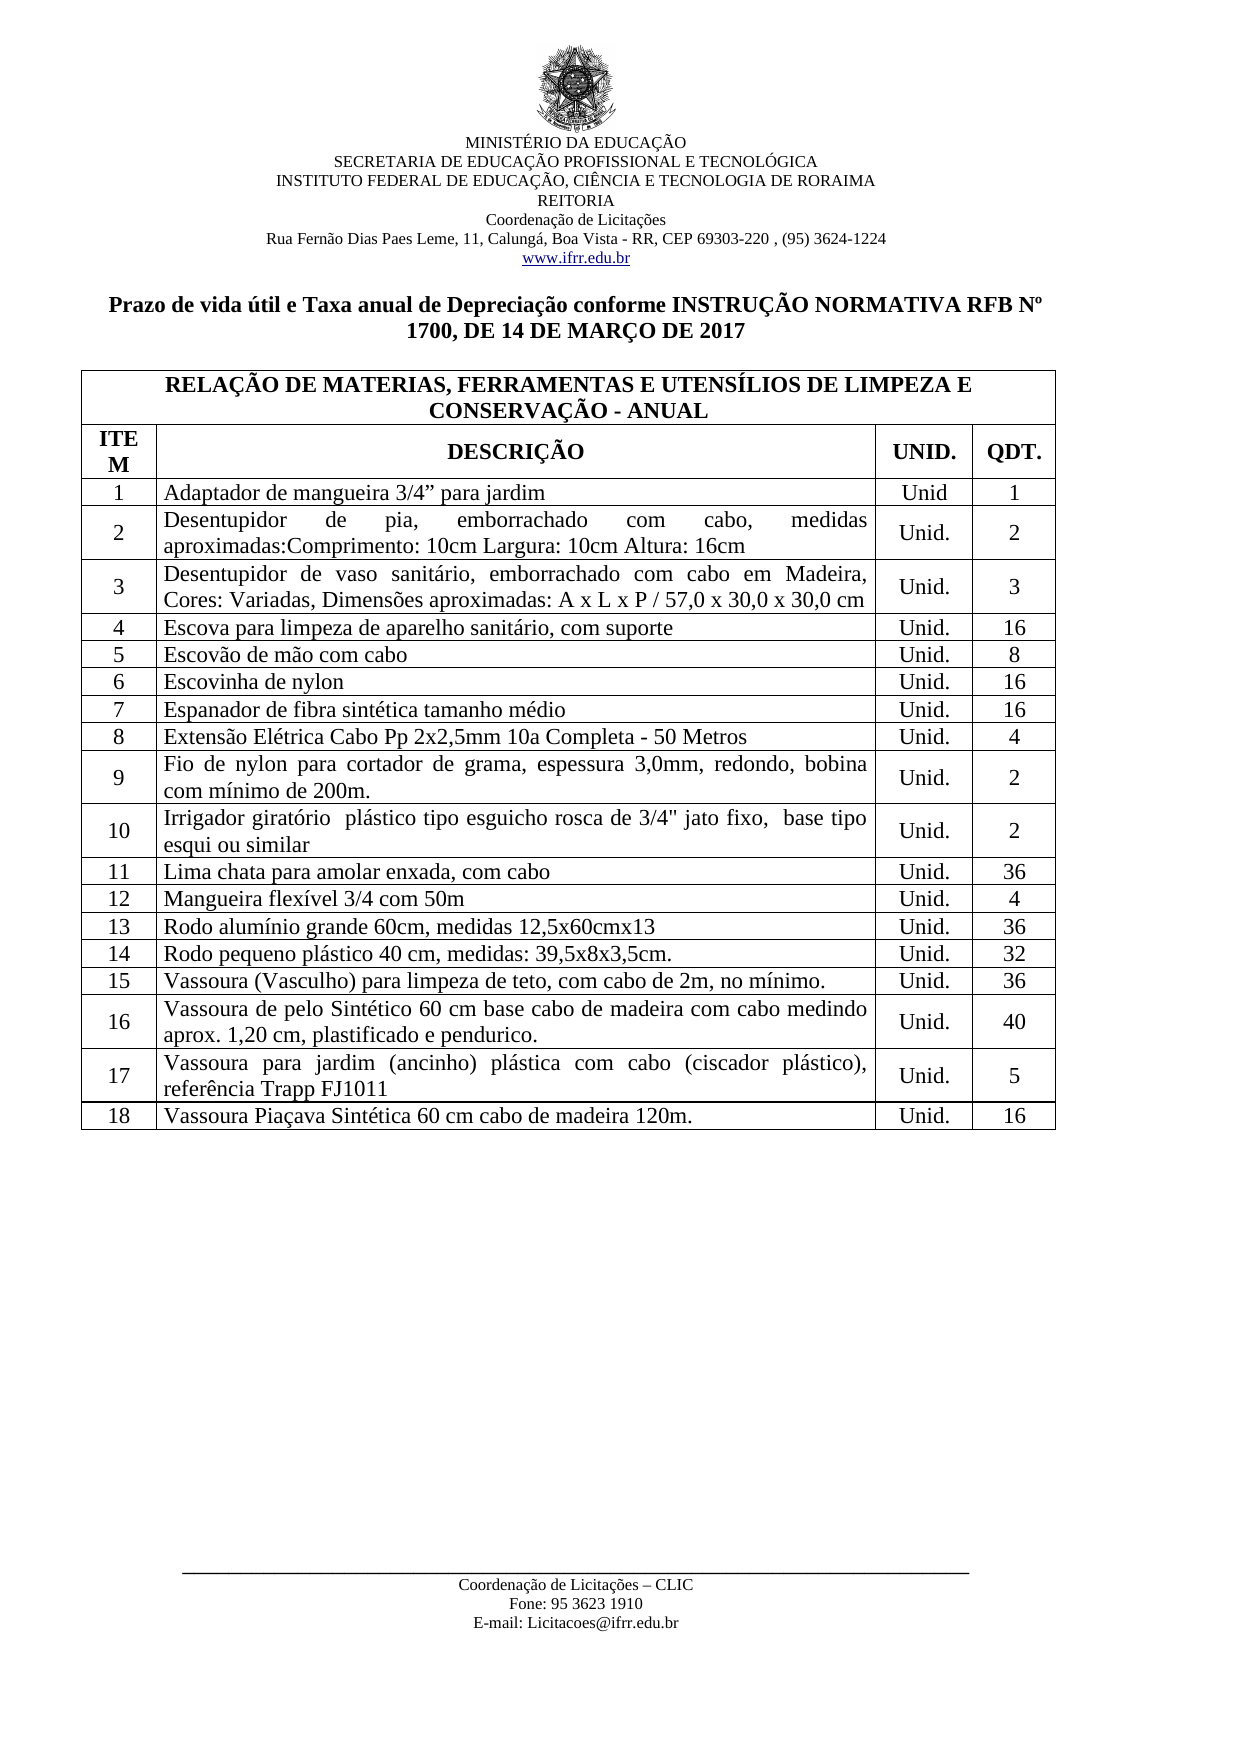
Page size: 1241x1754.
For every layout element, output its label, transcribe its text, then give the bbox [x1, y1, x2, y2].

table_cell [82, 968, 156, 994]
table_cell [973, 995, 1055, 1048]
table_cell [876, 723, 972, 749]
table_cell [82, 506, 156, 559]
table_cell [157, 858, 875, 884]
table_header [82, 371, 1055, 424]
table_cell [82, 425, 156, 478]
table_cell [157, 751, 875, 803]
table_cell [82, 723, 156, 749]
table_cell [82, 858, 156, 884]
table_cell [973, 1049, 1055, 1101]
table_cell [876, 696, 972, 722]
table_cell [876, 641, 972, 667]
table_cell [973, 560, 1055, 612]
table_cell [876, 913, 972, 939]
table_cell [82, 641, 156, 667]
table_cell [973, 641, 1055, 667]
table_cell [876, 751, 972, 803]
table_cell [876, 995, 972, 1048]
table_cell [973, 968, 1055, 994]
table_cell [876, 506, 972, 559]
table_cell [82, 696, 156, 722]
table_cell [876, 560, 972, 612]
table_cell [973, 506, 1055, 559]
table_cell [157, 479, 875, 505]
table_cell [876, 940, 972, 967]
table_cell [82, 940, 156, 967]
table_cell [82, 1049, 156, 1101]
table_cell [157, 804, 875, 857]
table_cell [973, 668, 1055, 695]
text Prazo de vida útil e Taxa anual de Depreciação conforme INSTRUÇÃO NORMATIVA RFB Nº 1700, DE 14 DE MARÇO DE 2017 [89, 291, 1063, 344]
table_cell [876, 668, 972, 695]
picture [536, 44, 616, 133]
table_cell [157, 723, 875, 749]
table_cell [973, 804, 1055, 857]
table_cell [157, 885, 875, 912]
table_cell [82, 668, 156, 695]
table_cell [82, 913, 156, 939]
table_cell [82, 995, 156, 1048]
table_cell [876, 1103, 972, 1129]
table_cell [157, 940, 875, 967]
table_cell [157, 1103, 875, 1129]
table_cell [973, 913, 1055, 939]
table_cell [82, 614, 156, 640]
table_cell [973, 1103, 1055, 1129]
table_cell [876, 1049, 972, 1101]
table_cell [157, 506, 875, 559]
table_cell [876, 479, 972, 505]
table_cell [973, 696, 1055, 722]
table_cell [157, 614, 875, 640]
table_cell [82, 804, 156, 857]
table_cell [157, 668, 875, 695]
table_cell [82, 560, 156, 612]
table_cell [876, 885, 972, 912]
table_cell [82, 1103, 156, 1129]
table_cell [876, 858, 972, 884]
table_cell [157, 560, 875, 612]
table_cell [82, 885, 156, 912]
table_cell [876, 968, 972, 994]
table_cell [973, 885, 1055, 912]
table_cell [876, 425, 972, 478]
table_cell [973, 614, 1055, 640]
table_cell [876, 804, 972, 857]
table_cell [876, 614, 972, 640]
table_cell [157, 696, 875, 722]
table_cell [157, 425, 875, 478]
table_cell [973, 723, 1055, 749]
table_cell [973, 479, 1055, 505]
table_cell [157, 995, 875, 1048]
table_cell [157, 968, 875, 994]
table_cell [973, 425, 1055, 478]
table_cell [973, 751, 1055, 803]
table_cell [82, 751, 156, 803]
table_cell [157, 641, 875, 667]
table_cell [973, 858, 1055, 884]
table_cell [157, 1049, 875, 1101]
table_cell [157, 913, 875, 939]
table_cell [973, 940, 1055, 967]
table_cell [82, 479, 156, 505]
